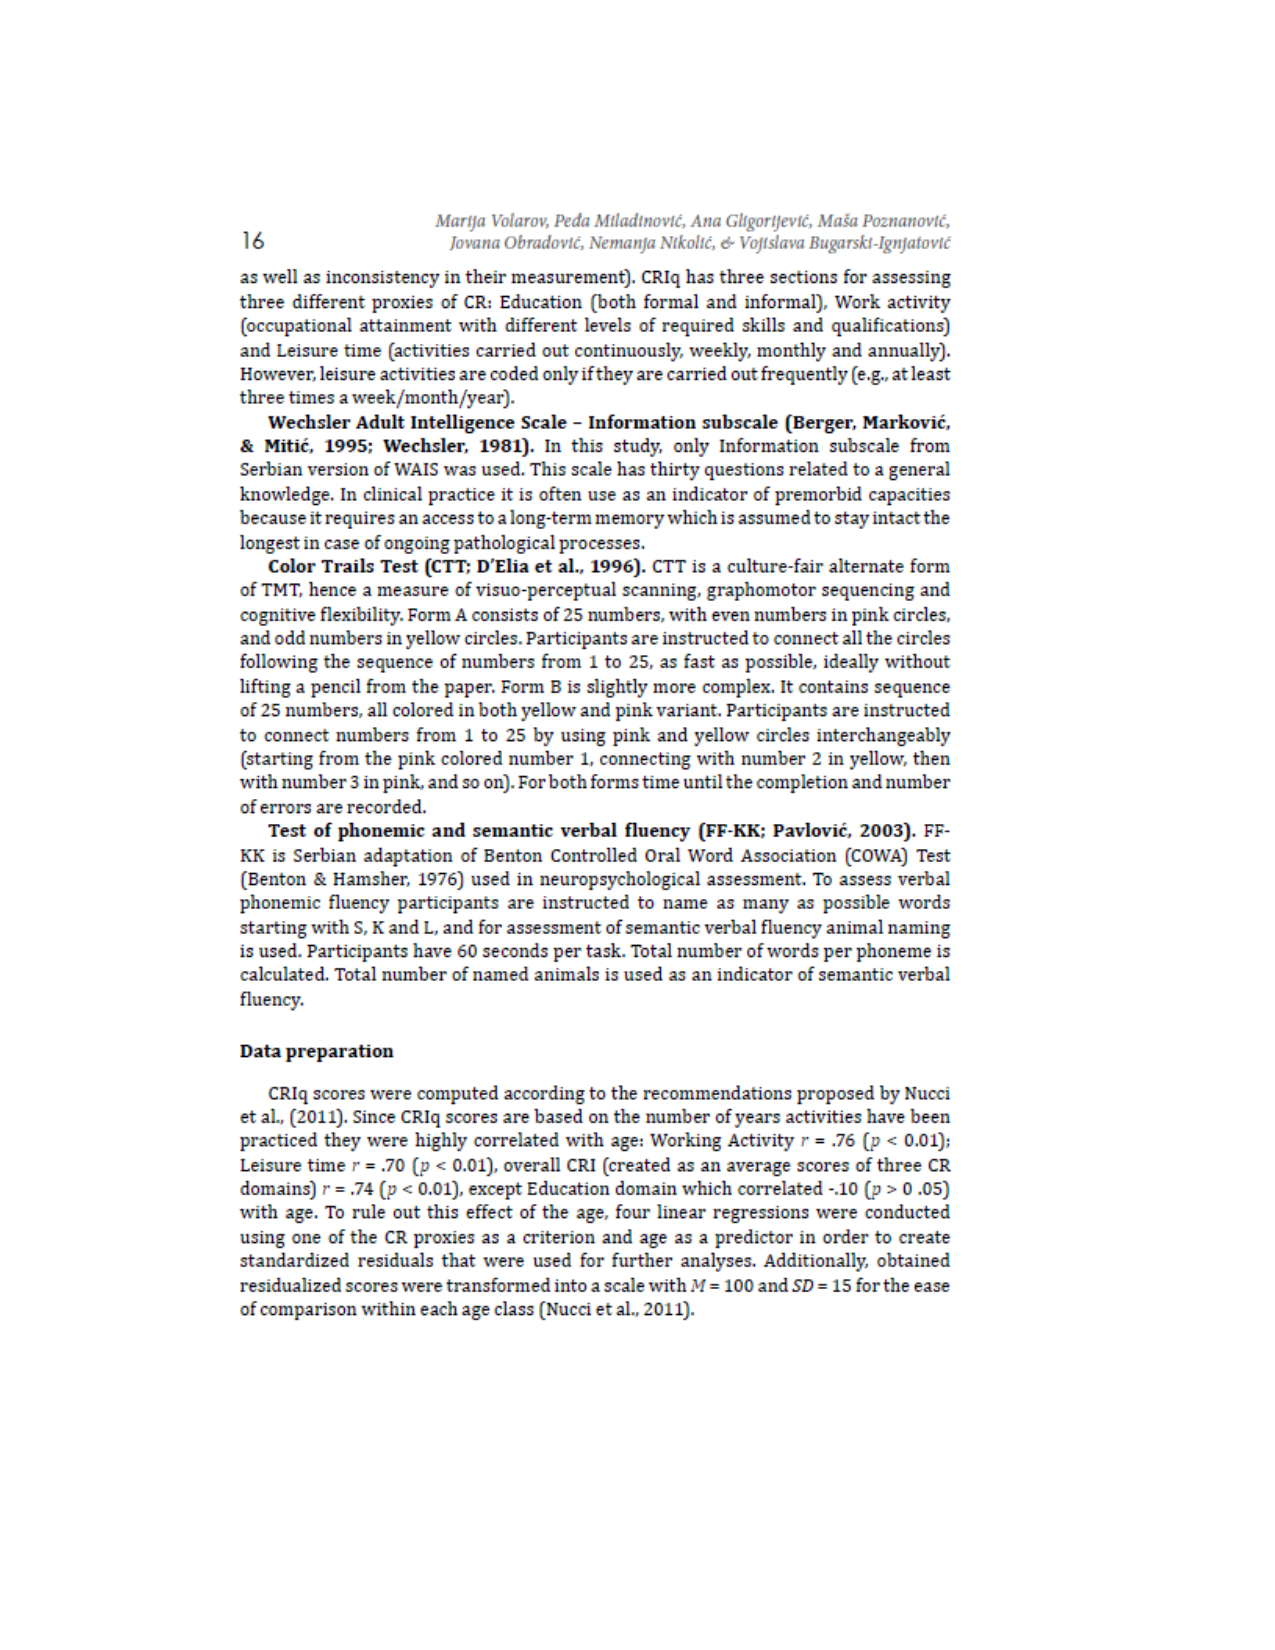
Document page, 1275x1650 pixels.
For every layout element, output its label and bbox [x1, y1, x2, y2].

picture [150, 150, 1048, 1436]
